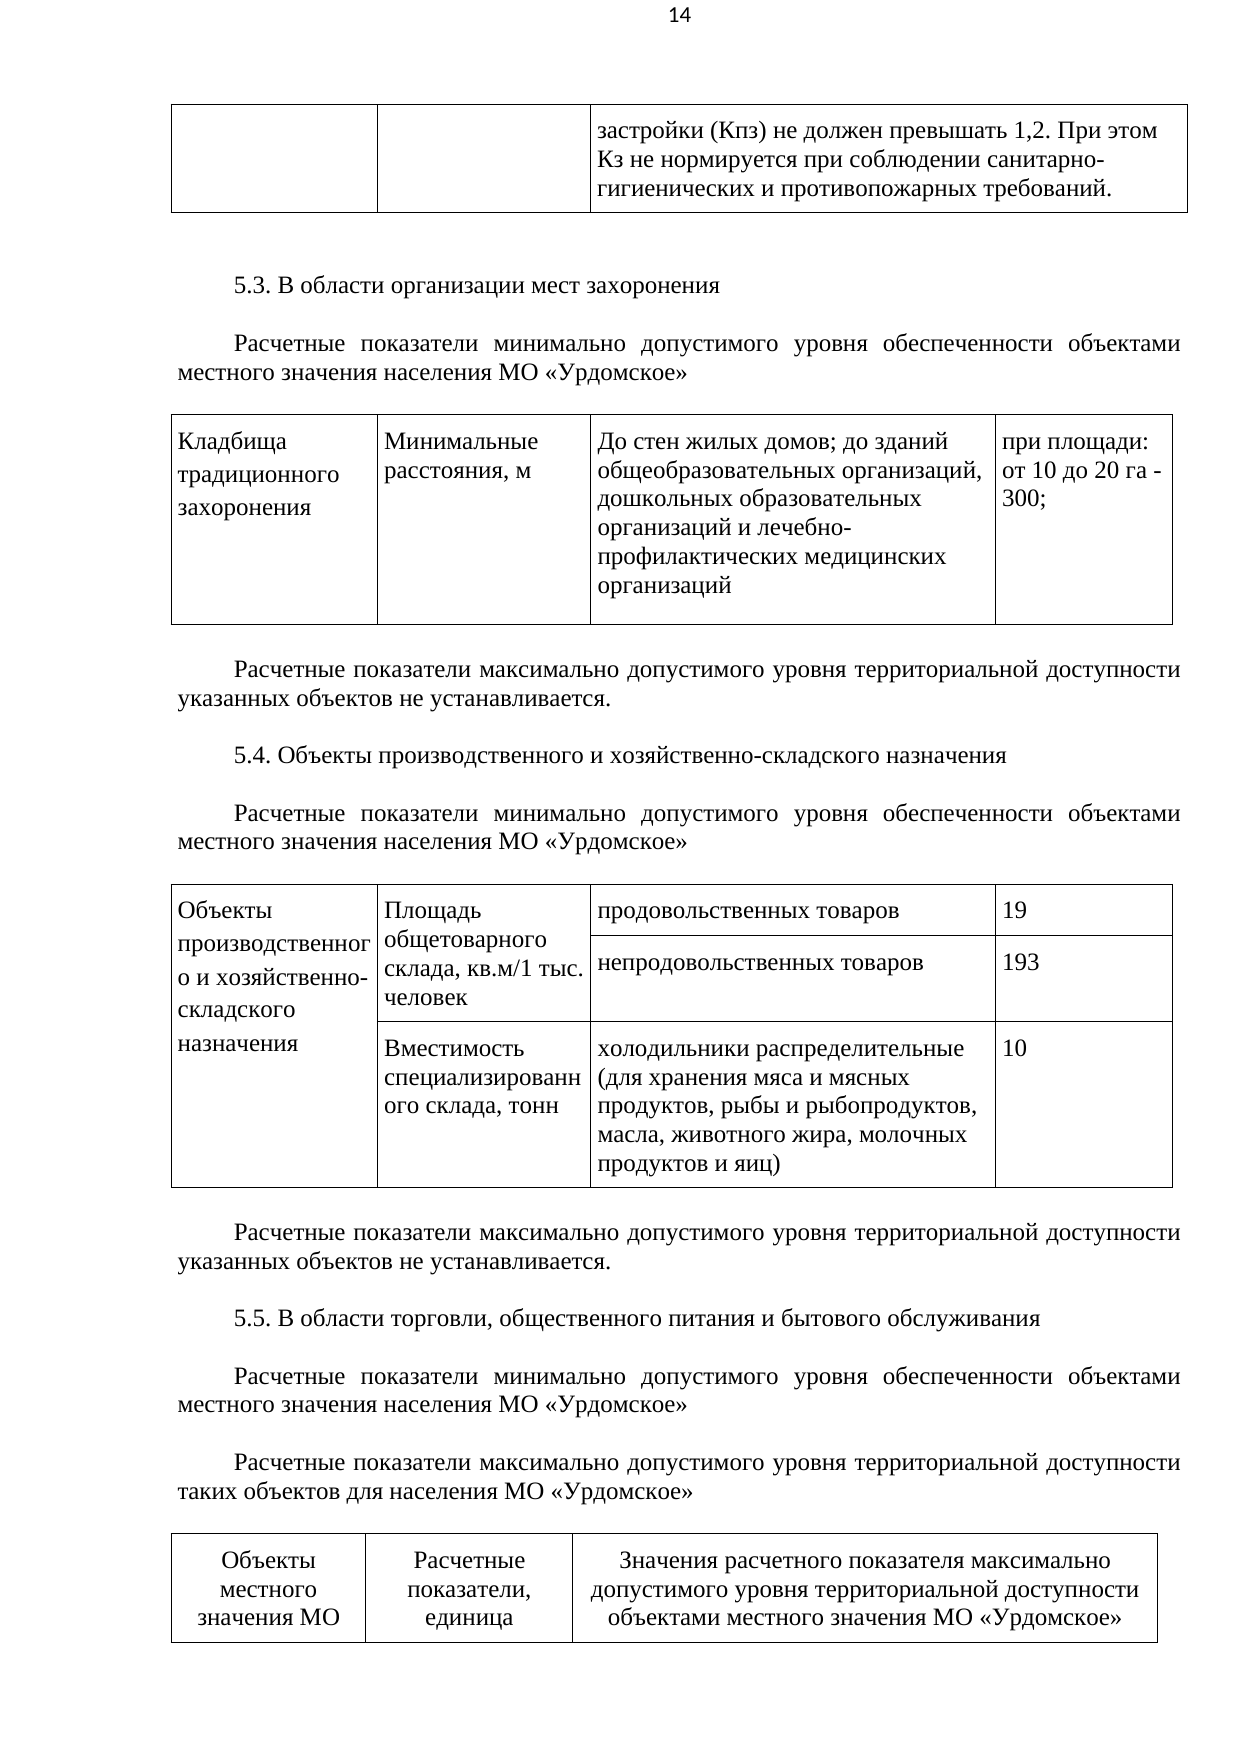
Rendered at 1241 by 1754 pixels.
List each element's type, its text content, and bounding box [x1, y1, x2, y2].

table_header 19 [996, 885, 1172, 935]
text Расчетные показатели минимально допустимого уровня обеспеченности объектами местного значения населения МО «Урдомское» [177, 1361, 1181, 1418]
text 5.4. Объекты производственного и хозяйственно-складского назначения [177, 740, 1181, 769]
text Расчетные показатели максимально допустимого уровня территориальной доступности указанных объектов не устанавливается. [177, 654, 1181, 711]
table_header Объекты производственного и хозяйственно-складского назначения [172, 885, 377, 1187]
table_header при площади: от 10 до 20 га - 300; [996, 415, 1172, 624]
table_header продовольственных товаров [591, 885, 995, 935]
table_header Площадь общетоварного склада, кв.м/1 тыс. человек [378, 885, 590, 1021]
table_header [573, 1534, 1157, 1642]
text Расчетные показатели минимально допустимого уровня обеспеченности объектами местного значения населения МО «Урдомское» [177, 798, 1181, 855]
table_header Кладбища традиционного захоронения [172, 415, 377, 624]
table_header Минимальные расстояния, м [378, 415, 590, 624]
table_cell холодильники распределительные (для хранения мяса и мясных продуктов, рыбы и рыбопродуктов, масла, животного жира, молочных продуктов и яиц) [591, 1022, 995, 1187]
table_cell непродовольственных товаров [591, 936, 995, 1021]
text Расчетные показатели максимально допустимого уровня территориальной доступности таких объектов для населения МО «Урдомское» [177, 1447, 1181, 1504]
text 5.3. В области организации мест захоронения [177, 271, 1181, 299]
table_cell 10 [996, 1022, 1172, 1187]
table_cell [591, 105, 1187, 212]
text 5.5. В области торговли, общественного питания и бытового обслуживания [177, 1303, 1181, 1332]
table_cell Вместимость специализированного склада, тонн [378, 1022, 590, 1187]
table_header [172, 1534, 365, 1642]
text Расчетные показатели максимально допустимого уровня территориальной доступности указанных объектов не устанавливается. [177, 1217, 1181, 1274]
table_cell 193 [996, 936, 1172, 1021]
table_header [366, 1534, 572, 1642]
table_header До стен жилых домов; до зданий общеобразовательных организаций, дошкольных образовательных организаций и лечебно-профилактических медицинских организаций [591, 415, 995, 624]
text Расчетные показатели минимально допустимого уровня обеспеченности объектами местного значения населения МО «Урдомское» [177, 328, 1181, 386]
